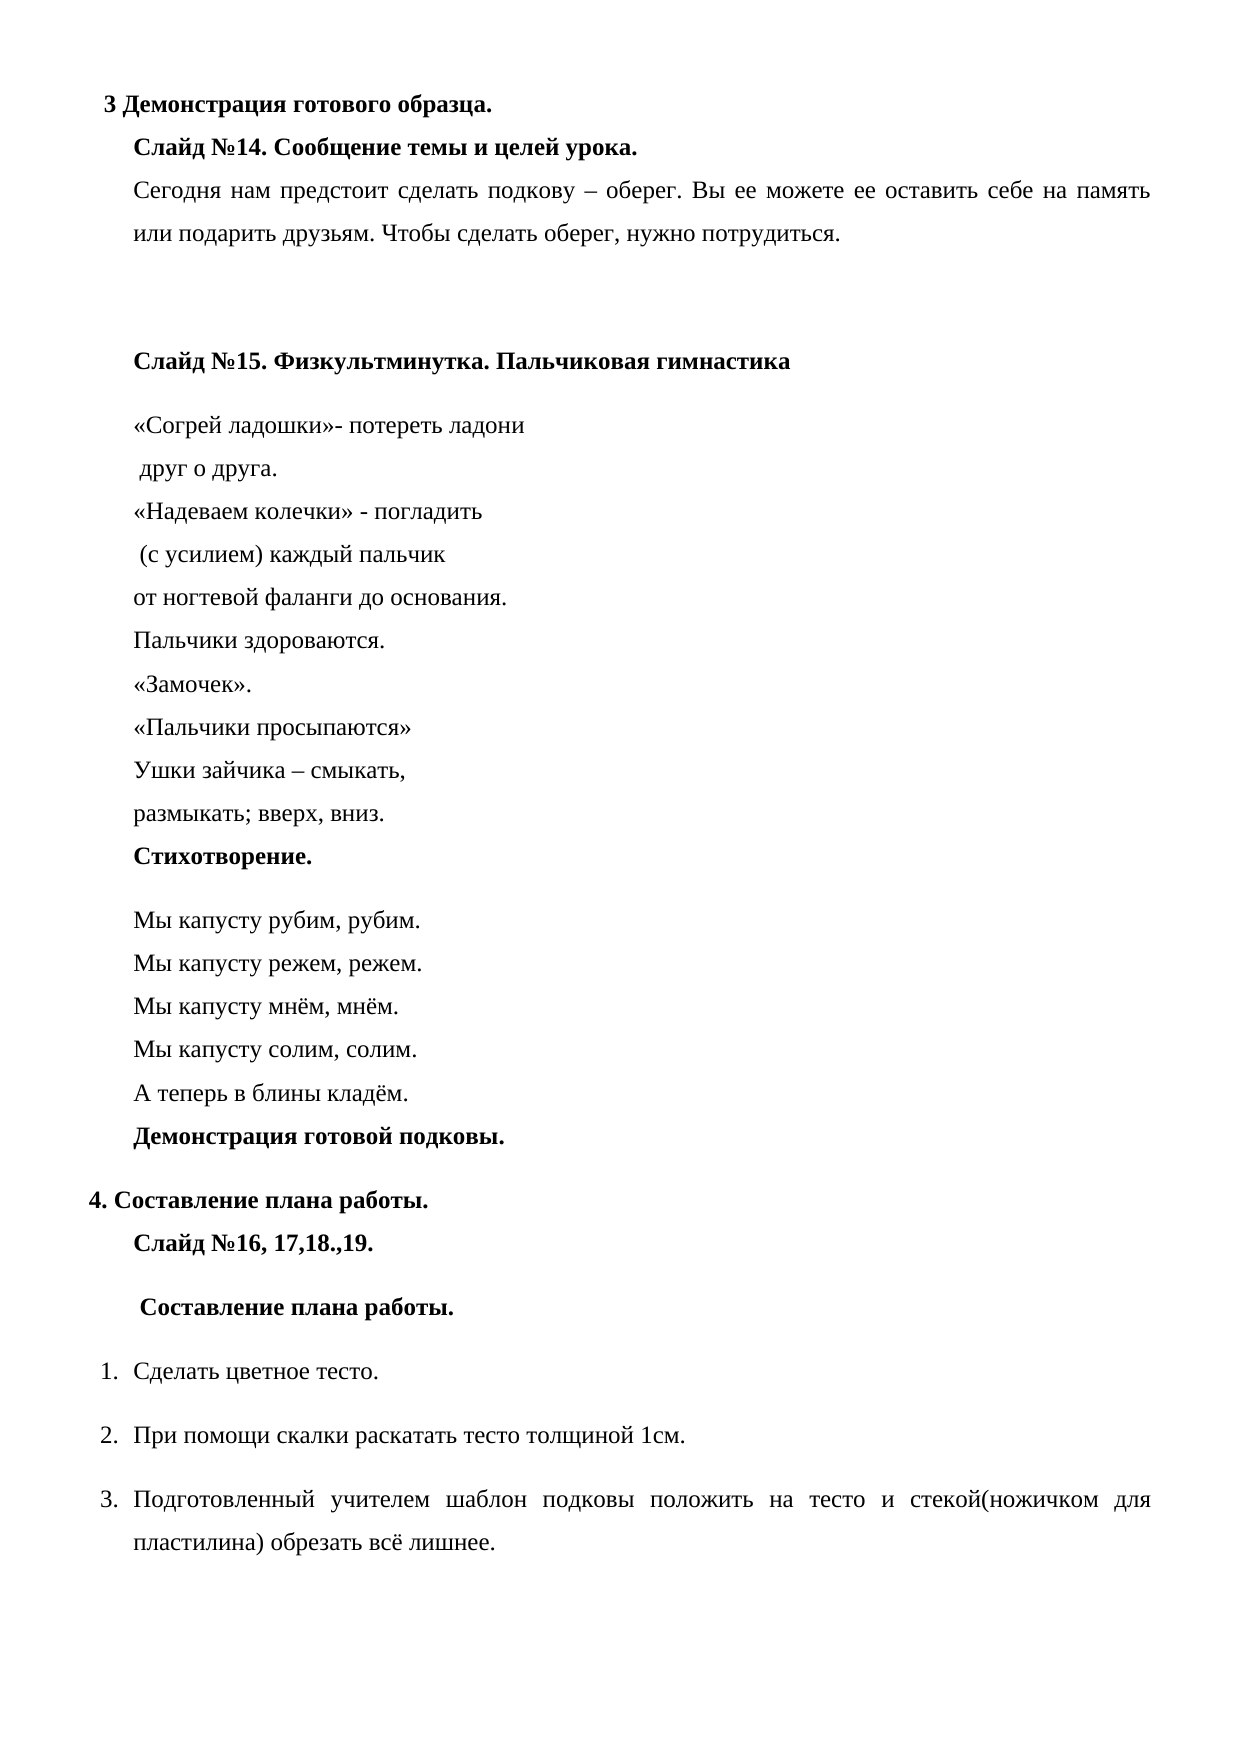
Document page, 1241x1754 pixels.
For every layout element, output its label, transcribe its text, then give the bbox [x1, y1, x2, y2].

text Сегодня нам предстоит сделать подкову – оберег. Вы ее можете ее оставить себе на память или подарить друзьям. Чтобы сделать оберег, нужно потрудиться. [133, 175, 1152, 247]
text Мы капусту солим, солим. [133, 1034, 1152, 1063]
text от ногтевой фаланги до основания. [133, 582, 1152, 611]
text «Согрей ладошки»- потереть ладони [133, 410, 1152, 439]
text Мы капусту рубим, рубим. [133, 905, 1152, 934]
text Стихотворение. [133, 841, 1152, 870]
text друг о друга. [133, 453, 1152, 482]
text «Надеваем колечки» - погладить [133, 496, 1152, 525]
text Составление плана работы. [133, 1292, 1152, 1321]
text Демонстрация готовой подковы. [133, 1121, 1152, 1149]
text Слайд №15. Физкультминутка. Пальчиковая гимнастика [133, 346, 1152, 375]
text «Пальчики просыпаются» [133, 712, 1152, 741]
text А теперь в блины кладём. [133, 1078, 1152, 1106]
text размыкать; вверх, вниз. [133, 798, 1152, 827]
list Сделать цветное тесто. [100, 1356, 1152, 1384]
list При помощи скалки раскатать тесто толщиной 1см. [100, 1420, 1152, 1448]
text Мы капусту мнём, мнём. [133, 991, 1152, 1020]
text Слайд №16, 17,18.,19. [133, 1228, 1152, 1257]
list Подготовленный учителем шаблон подковы положить на тесто и стекой(ножичком для пластилина) обрезать всё лишнее. [100, 1484, 1152, 1556]
text 4. Составление плана работы. [89, 1185, 1152, 1213]
text «Замочек». [133, 669, 1152, 697]
text Ушки зайчика – смыкать, [133, 755, 1152, 784]
text Пальчики здороваются. [133, 626, 1152, 654]
text (с усилием) каждый пальчик [133, 539, 1152, 568]
text 3 Демонстрация готового образца. [89, 89, 1152, 117]
text Слайд №14. Сообщение темы и целей урока. [133, 132, 1136, 161]
text Мы капусту режем, режем. [133, 948, 1152, 977]
